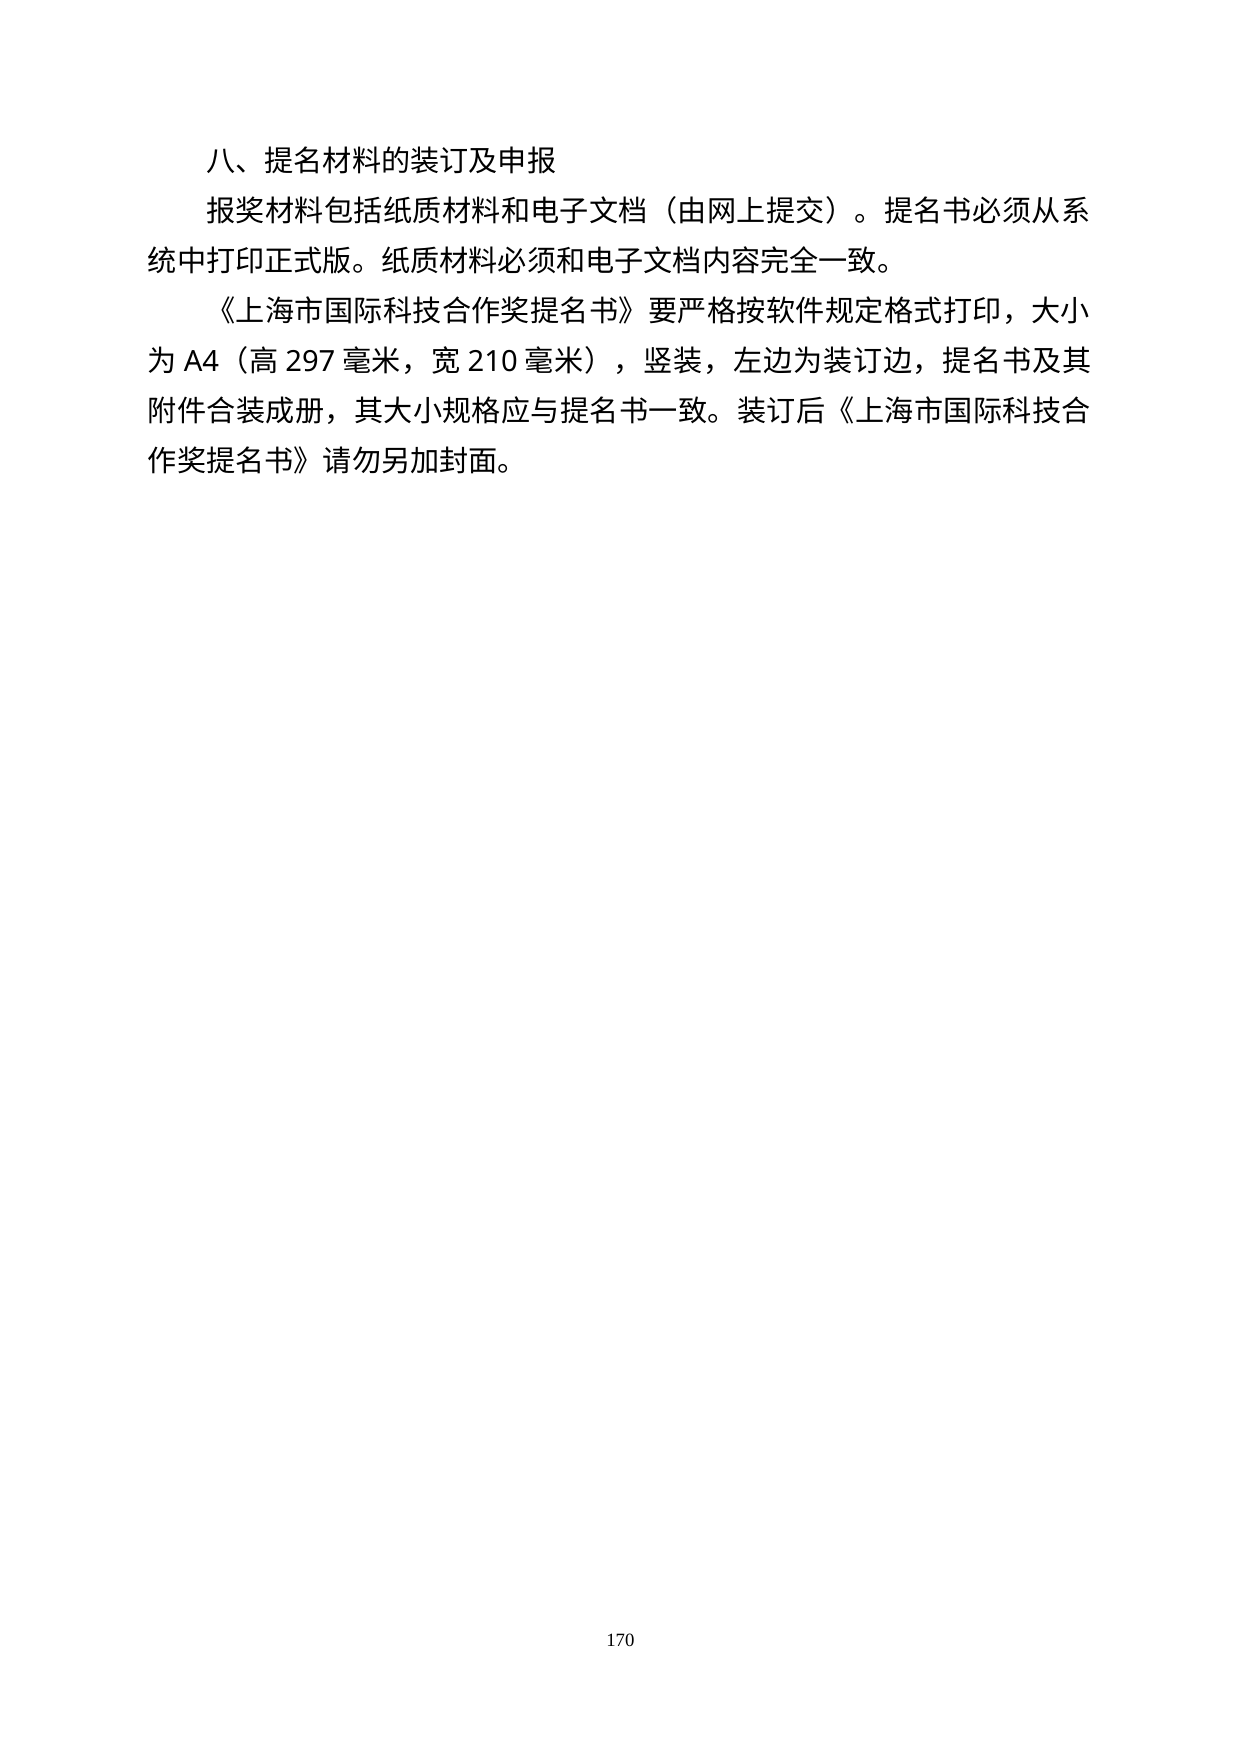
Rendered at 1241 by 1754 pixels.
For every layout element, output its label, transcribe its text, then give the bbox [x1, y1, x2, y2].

text 《上海市国际科技合作奖提名书》要严格按软件规定格式打印，大小为A4（高297毫米，宽210毫米），竖装，左边为装订边，提名书及其附件合装成册，其大小规格应与提名书一致。装订后《上海市国际科技合作奖提名书》请勿另加封面。 [148, 281, 1092, 481]
text 报奖材料包括纸质材料和电子文档（由网上提交）。提名书必须从系统中打印正式版。纸质材料必须和电子文档内容完全一致。 [148, 181, 1092, 281]
text 八、提名材料的装订及申报 [148, 131, 1092, 181]
